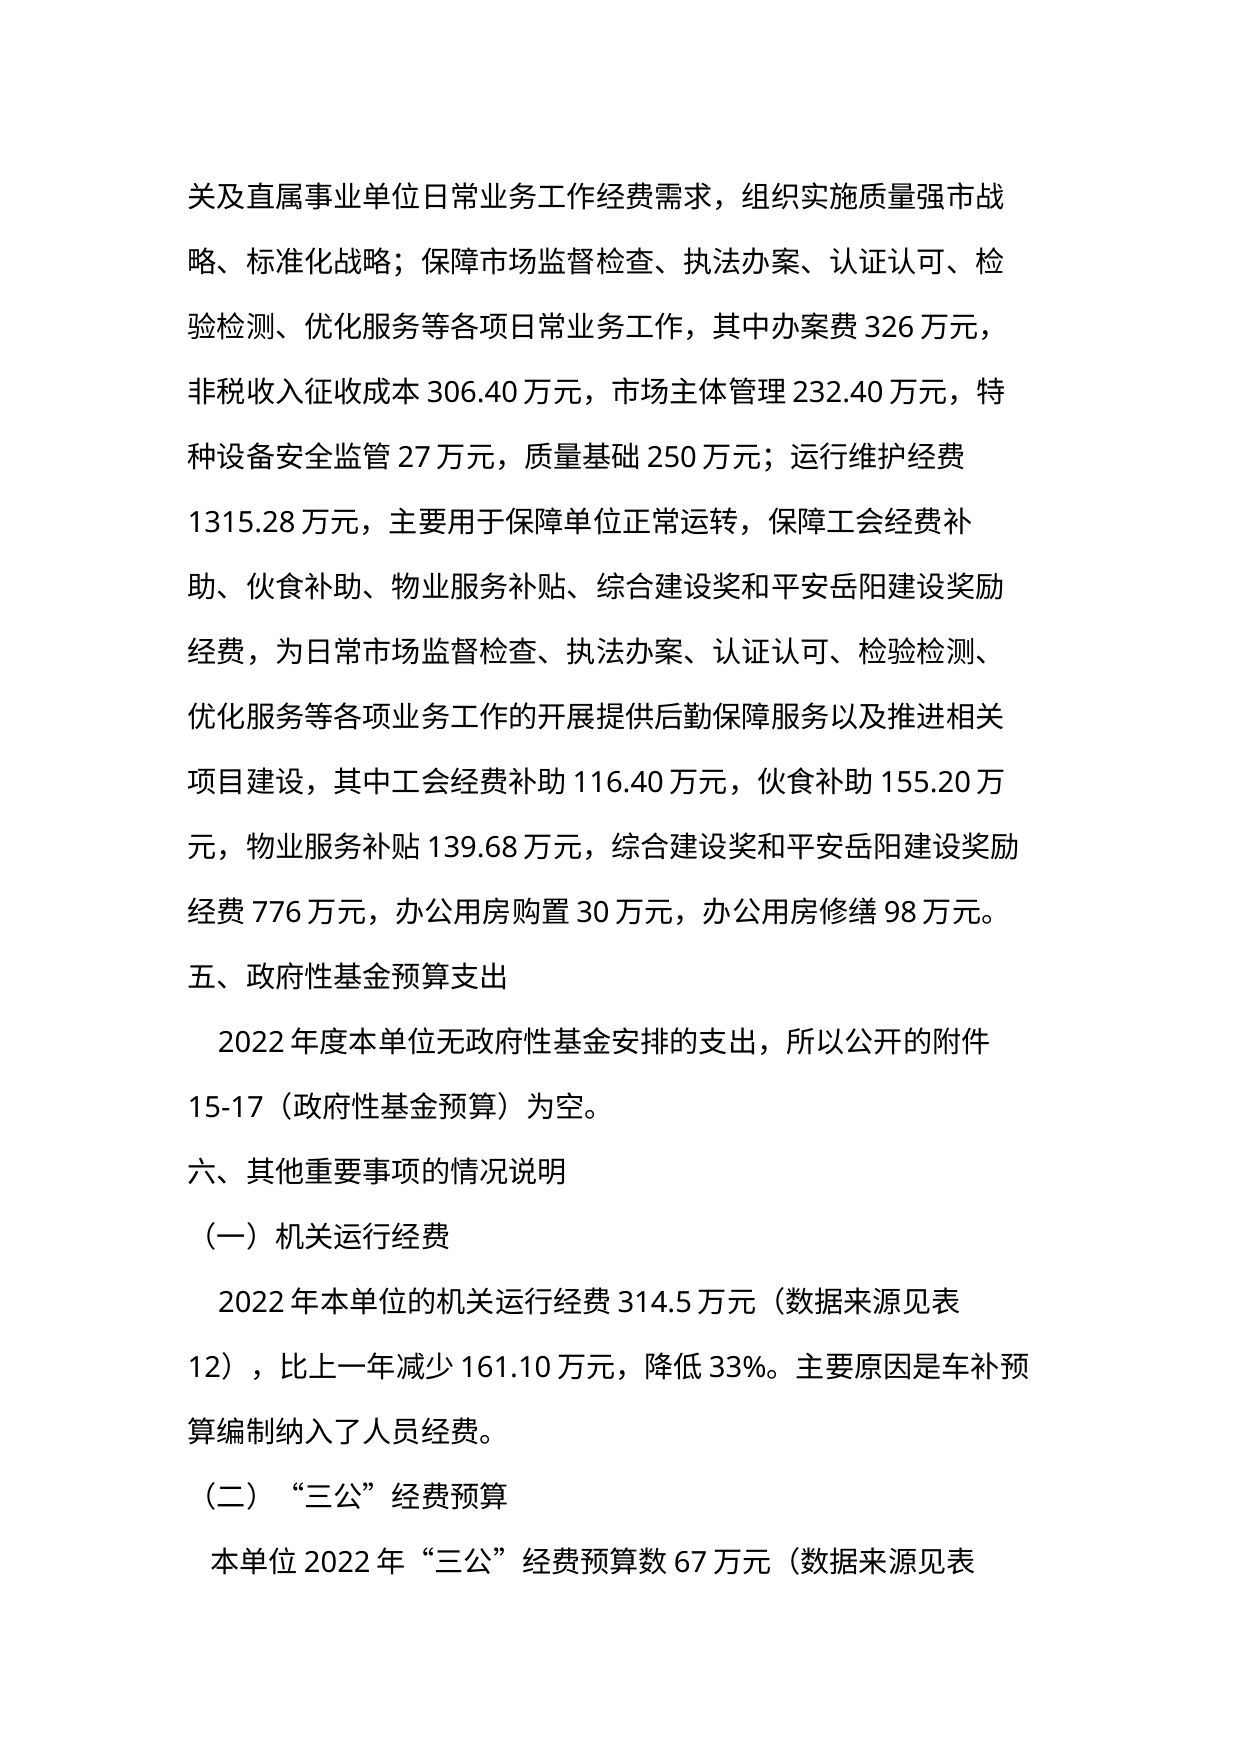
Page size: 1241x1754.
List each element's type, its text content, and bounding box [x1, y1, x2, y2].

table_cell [176, 162, 1041, 942]
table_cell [176, 1527, 1041, 1592]
table_cell 2022年本单位的机关运行经费314.5万元（数据来源见表12），比上一年减少161.10万元，降低33%。主要原因是车补预算编制纳入了人员经费。 [176, 1267, 1041, 1462]
table_cell 2022年度本单位无政府性基金安排的支出，所以公开的附件15-17（政府性基金预算）为空。 [176, 1007, 1041, 1137]
table_cell （一）机关运行经费 [176, 1202, 1041, 1267]
table_cell 五、政府性基金预算支出 [176, 942, 1041, 1007]
table_cell 六、其他重要事项的情况说明 [176, 1137, 1041, 1202]
table_cell （二）“三公”经费预算 [176, 1462, 1041, 1527]
